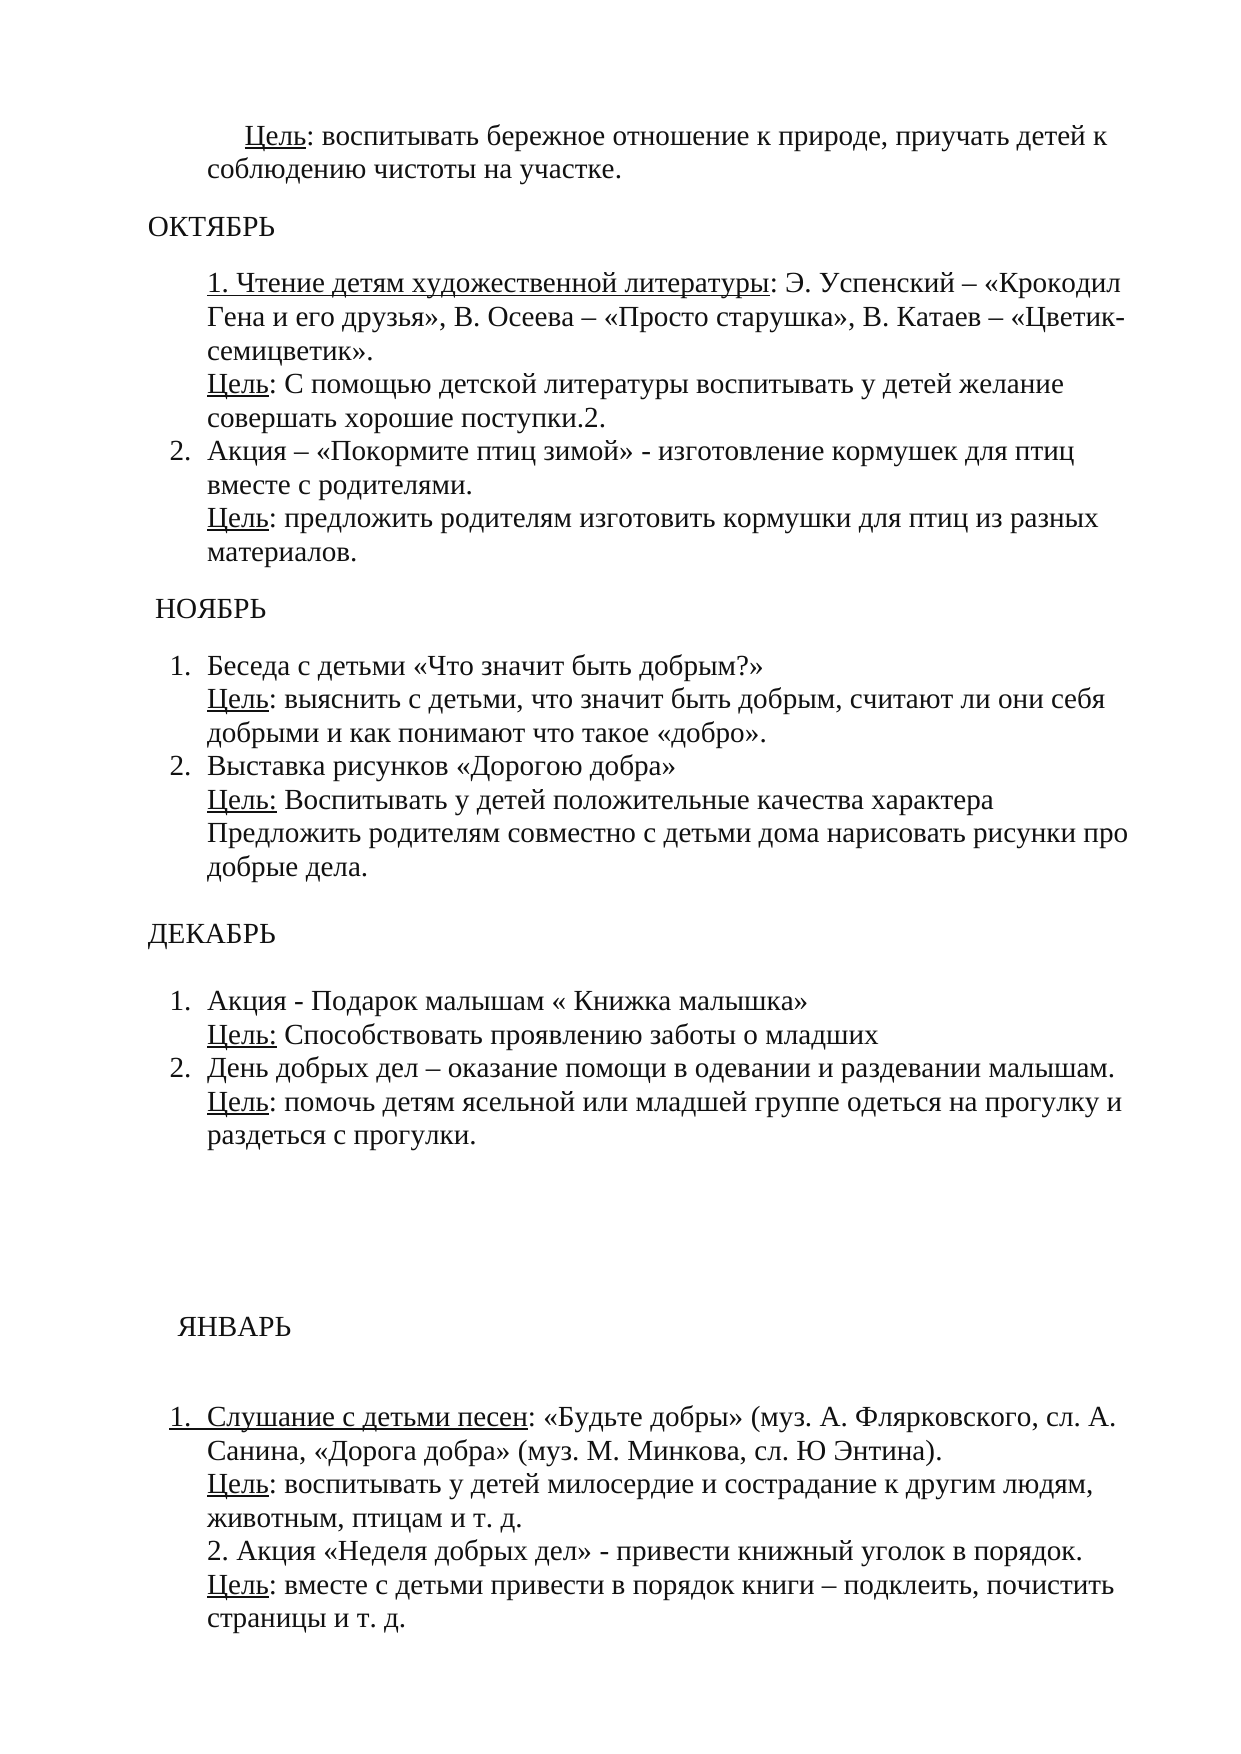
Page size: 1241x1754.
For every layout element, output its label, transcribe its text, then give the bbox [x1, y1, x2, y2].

list Беседа с детьми «Что значит быть добрым?» [169, 648, 1152, 681]
list Выставка рисунков «Дорогою добра» [169, 748, 1152, 782]
list Акция - Подарок малышам « Книжка малышка» [169, 983, 1152, 1017]
text ДЕКАБРЬ [148, 916, 1152, 950]
text ЯНВАРЬ [177, 1309, 1152, 1342]
list День добрых дел – оказание помощи в одевании и раздевании малышам. [169, 1050, 1152, 1084]
list Цель: вместе с детьми привести в порядок книги – подклеить, почистить страницы и т. д. [207, 1567, 1152, 1634]
text Цель: воспитывать бережное отношение к природе, приучать детей к соблюдению чистоты на участке. [207, 118, 1152, 185]
list 2. Акция «Неделя добрых дел» - привести книжный уголок в порядок. [207, 1533, 1152, 1567]
text Цель: С помощью детской литературы воспитывать у детей желание совершать хорошие поступки.2. [207, 366, 1152, 433]
text ОКТЯБРЬ [148, 209, 1152, 242]
list Акция – «Покормите птиц зимой» - изготовление кормушек для птиц вместе с родителями. [169, 433, 1152, 500]
list Цель: воспитывать у детей милосердие и сострадание к другим людям, животным, птицам и т. д. [207, 1466, 1152, 1533]
list Цель: помочь детям ясельной или младшей группе одеться на прогулку и раздеться с прогулки. [207, 1084, 1152, 1151]
list Цель: Способствовать проявлению заботы о младших [207, 1017, 1152, 1050]
text НОЯБРЬ [148, 591, 1152, 624]
text Цель: Воспитывать у детей положительные качества характера [207, 782, 1152, 816]
text Цель: предложить родителям изготовить кормушки для птиц из разных материалов. [207, 500, 1152, 567]
text Предложить родителям совместно с детьми дома нарисовать рисунки про добрые дела. [207, 816, 1152, 883]
list Цель: выяснить с детьми, что значит быть добрым, считают ли они себя добрыми и как понимают что такое «добро». [207, 681, 1152, 748]
list 1. Чтение детям художественной литературы: Э. Успенский – «Крокодил Гена и его друзья», В. Осеева – «Просто старушка», В. Катаев – «Цветик-семицветик». [207, 266, 1152, 366]
list Слушание с детьми песен: «Будьте добры» (муз. А. Флярковского, сл. А. Санина, «Дорога добра» (муз. М. Минкова, сл. Ю Энтина). [169, 1399, 1152, 1466]
